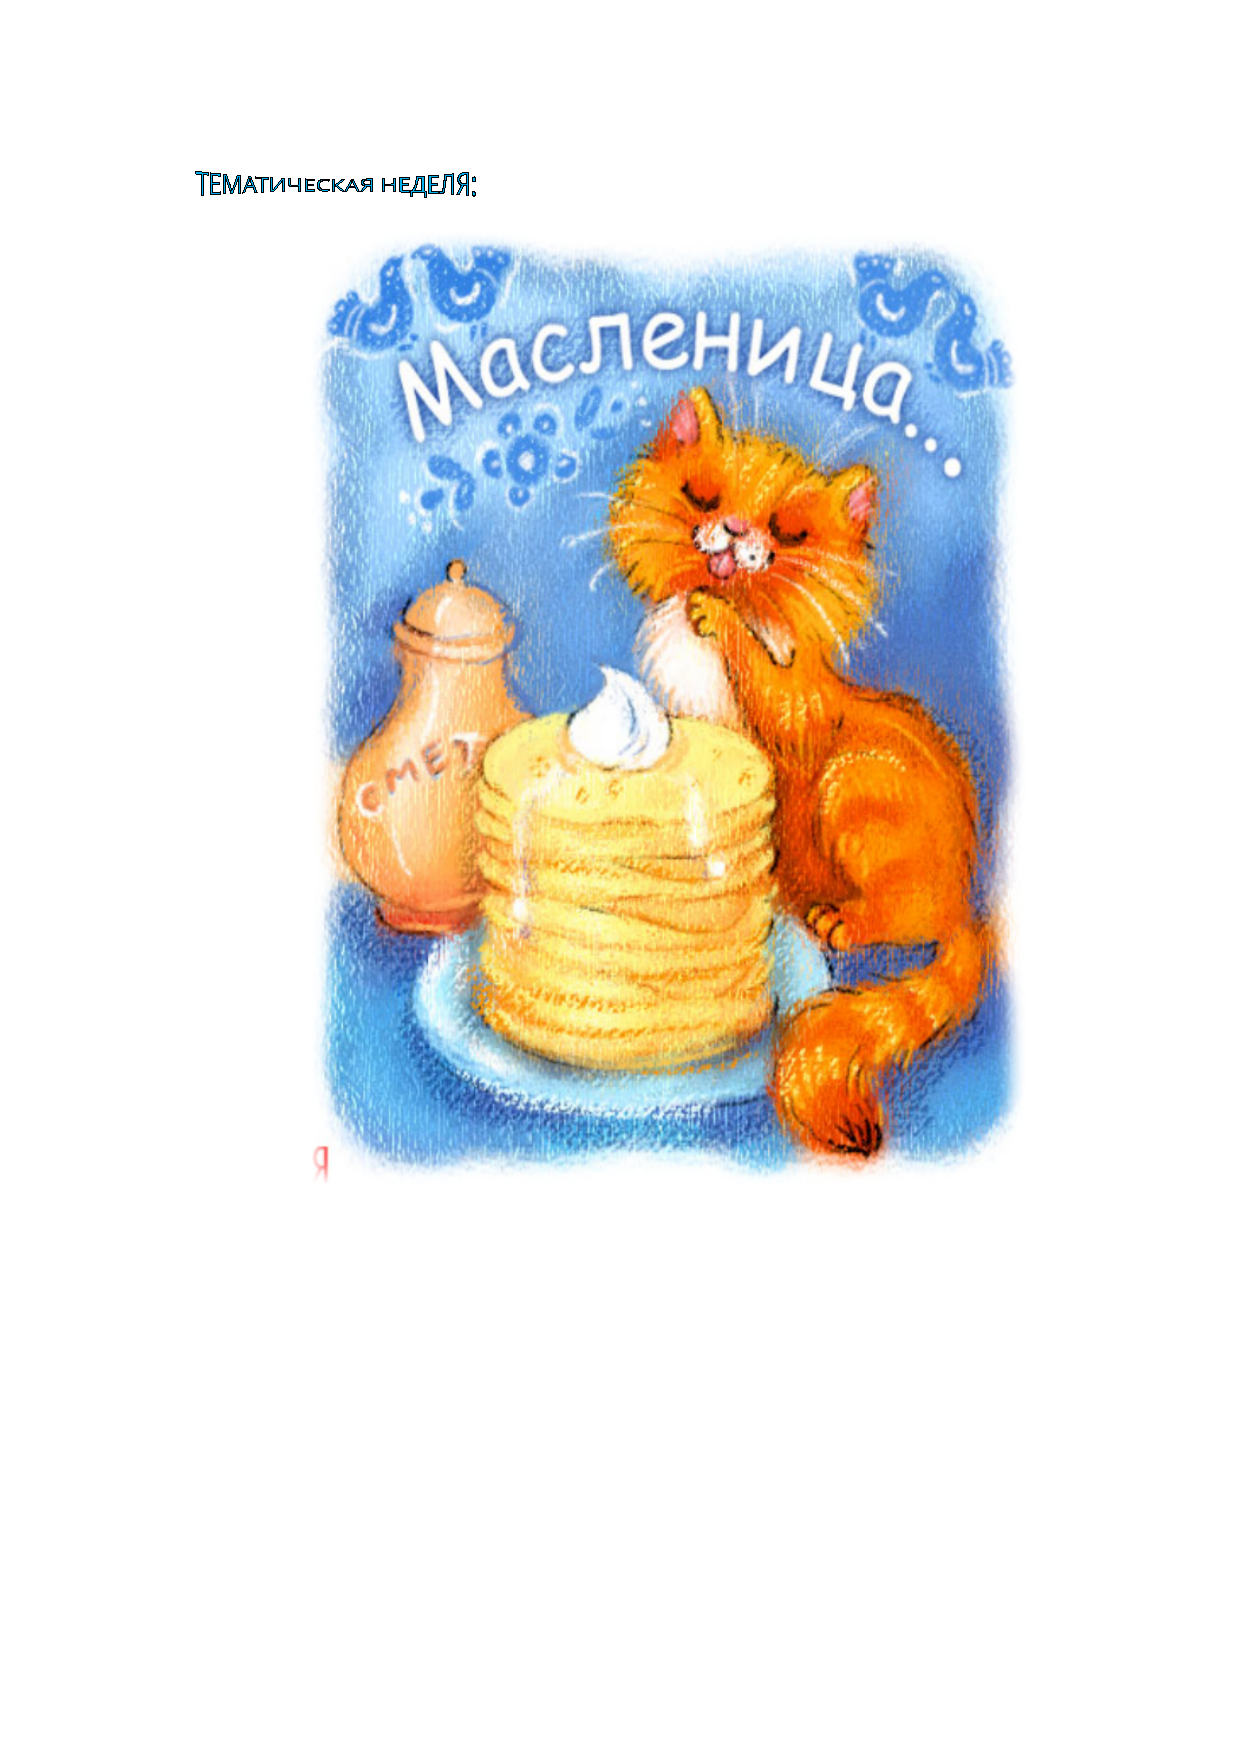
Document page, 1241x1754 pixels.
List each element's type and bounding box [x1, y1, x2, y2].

picture [333, 256, 999, 1162]
